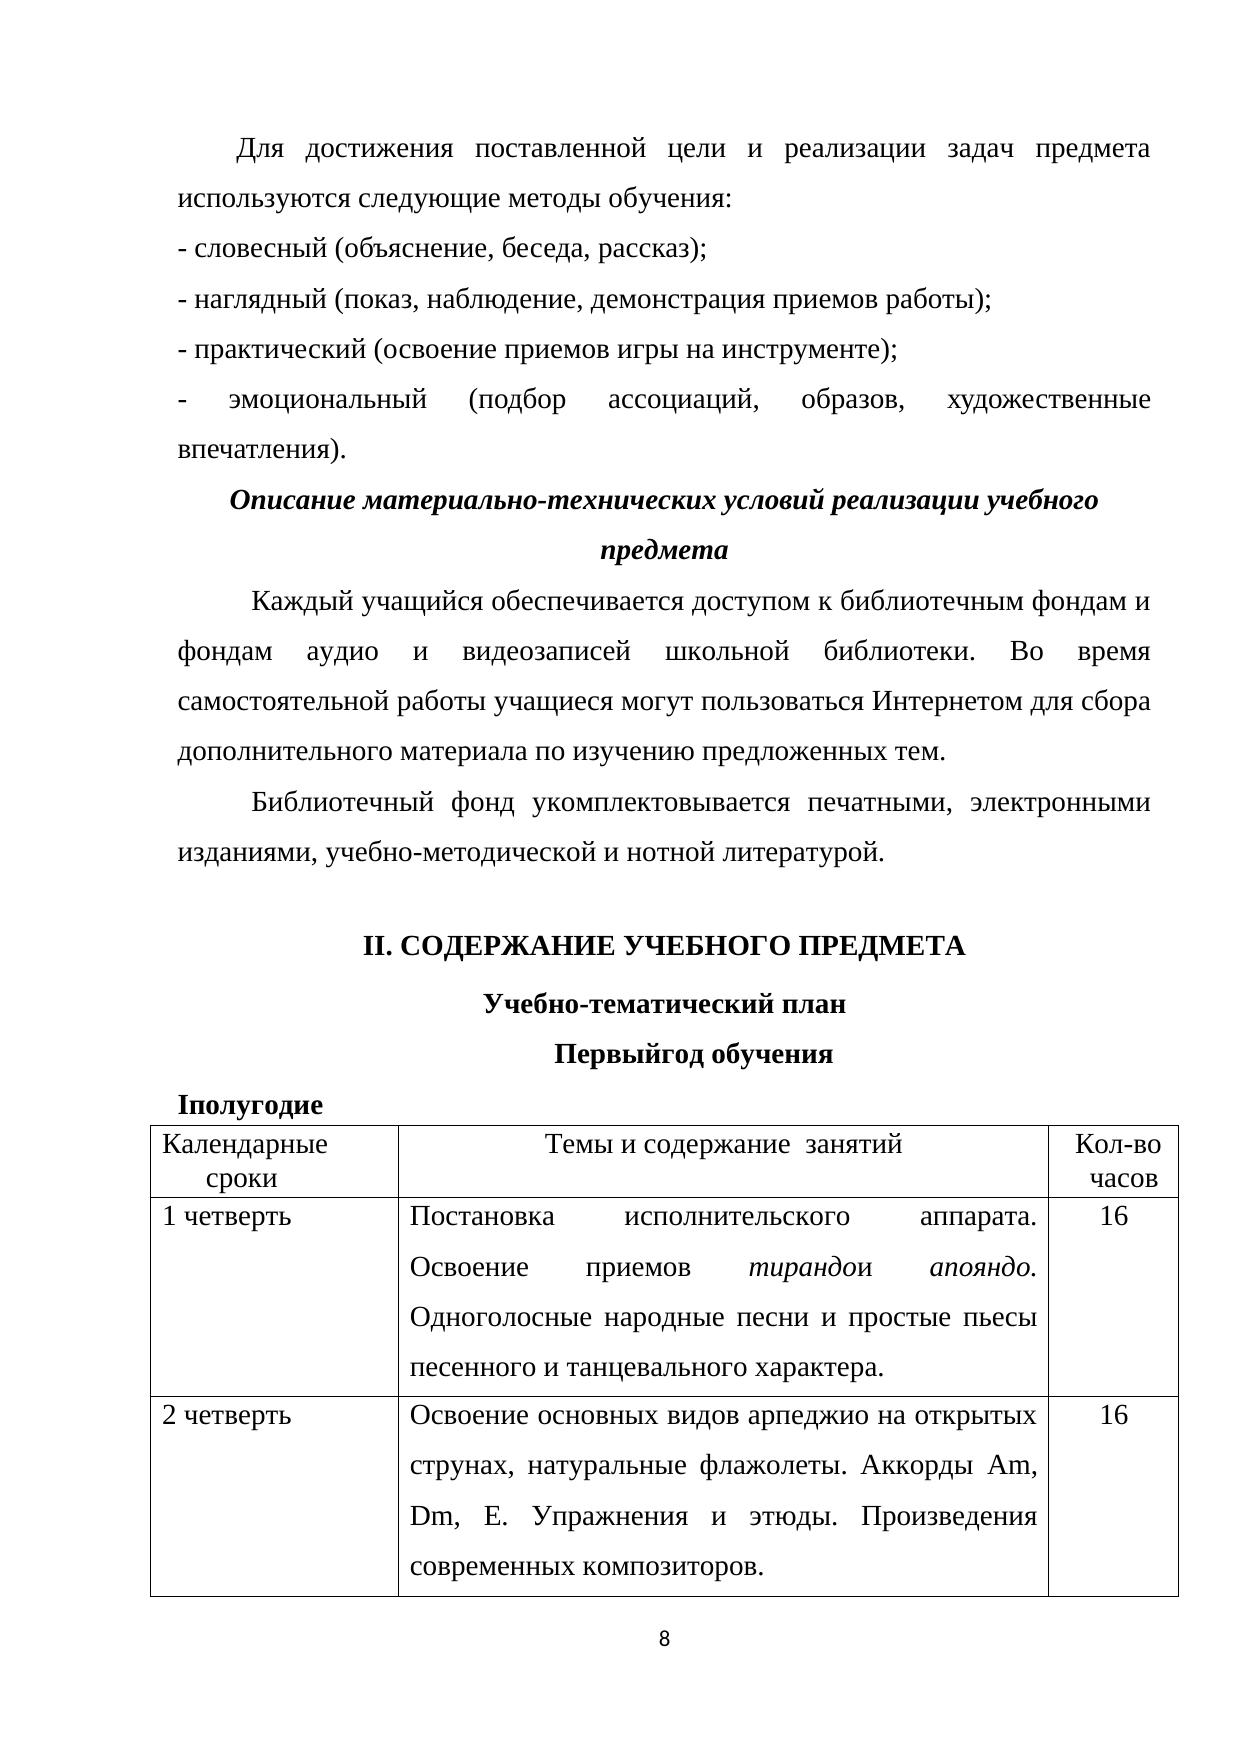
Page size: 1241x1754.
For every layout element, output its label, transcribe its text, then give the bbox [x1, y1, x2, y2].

text Учебно-тематический план [177, 986, 1152, 1020]
text - практический (освоение приемов игры на инструменте); [177, 331, 1152, 364]
text II. СОДЕРЖАНИЕ УЧЕБНОГО ПРЕДМЕТА [177, 928, 1152, 961]
text Для достижения поставленной цели и реализации задач предмета используются следующие методы обучения: [177, 130, 1152, 214]
table_header Календарные сроки [151, 1126, 398, 1197]
text Каждый учащийся обеспечивается доступом к библиотечным фондам и фондам аудио и видеозаписей школьной библиотеки. Во время самостоятельной работы учащиеся могут пользоваться Интернетом для сбора дополнительного материала по изучению предложенных тем. [177, 583, 1152, 767]
text Описание материально-технических условий реализации учебного предмета [177, 482, 1152, 566]
table_cell 16 [1049, 1198, 1178, 1396]
table_cell Освоение основных видов арпеджио на открытых струнах, натуральные флажолеты. Аккорды Am, Dm, E. Упражнения и этюды. Произведения современных композиторов. [399, 1397, 1048, 1596]
text Первыйгод обучения [177, 1036, 1152, 1070]
text - словесный (объяснение, беседа, рассказ); [177, 230, 1152, 264]
text - наглядный (показ, наблюдение, демонстрация приемов работы); [177, 281, 1152, 314]
table_header Кол-во часов [1049, 1126, 1178, 1197]
text - эмоциональный (подбор ассоциаций, образов, художественные впечатления). [177, 381, 1152, 465]
table_header Темы и содержание занятий [399, 1126, 1048, 1197]
text Iполугодие [177, 1087, 1152, 1120]
table_cell 2 четверть [151, 1397, 398, 1596]
text Библиотечный фонд укомплектовывается печатными, электронными изданиями, учебно-методической и нотной литературой. [177, 784, 1152, 868]
table_cell 1 четверть [151, 1198, 398, 1396]
table_cell Постановка исполнительского аппарата. Освоение приемов тирандои апояндо. Одноголосные народные песни и простые пьесы песенного и танцевального характера. [399, 1198, 1048, 1396]
table_cell 16 [1049, 1397, 1178, 1596]
